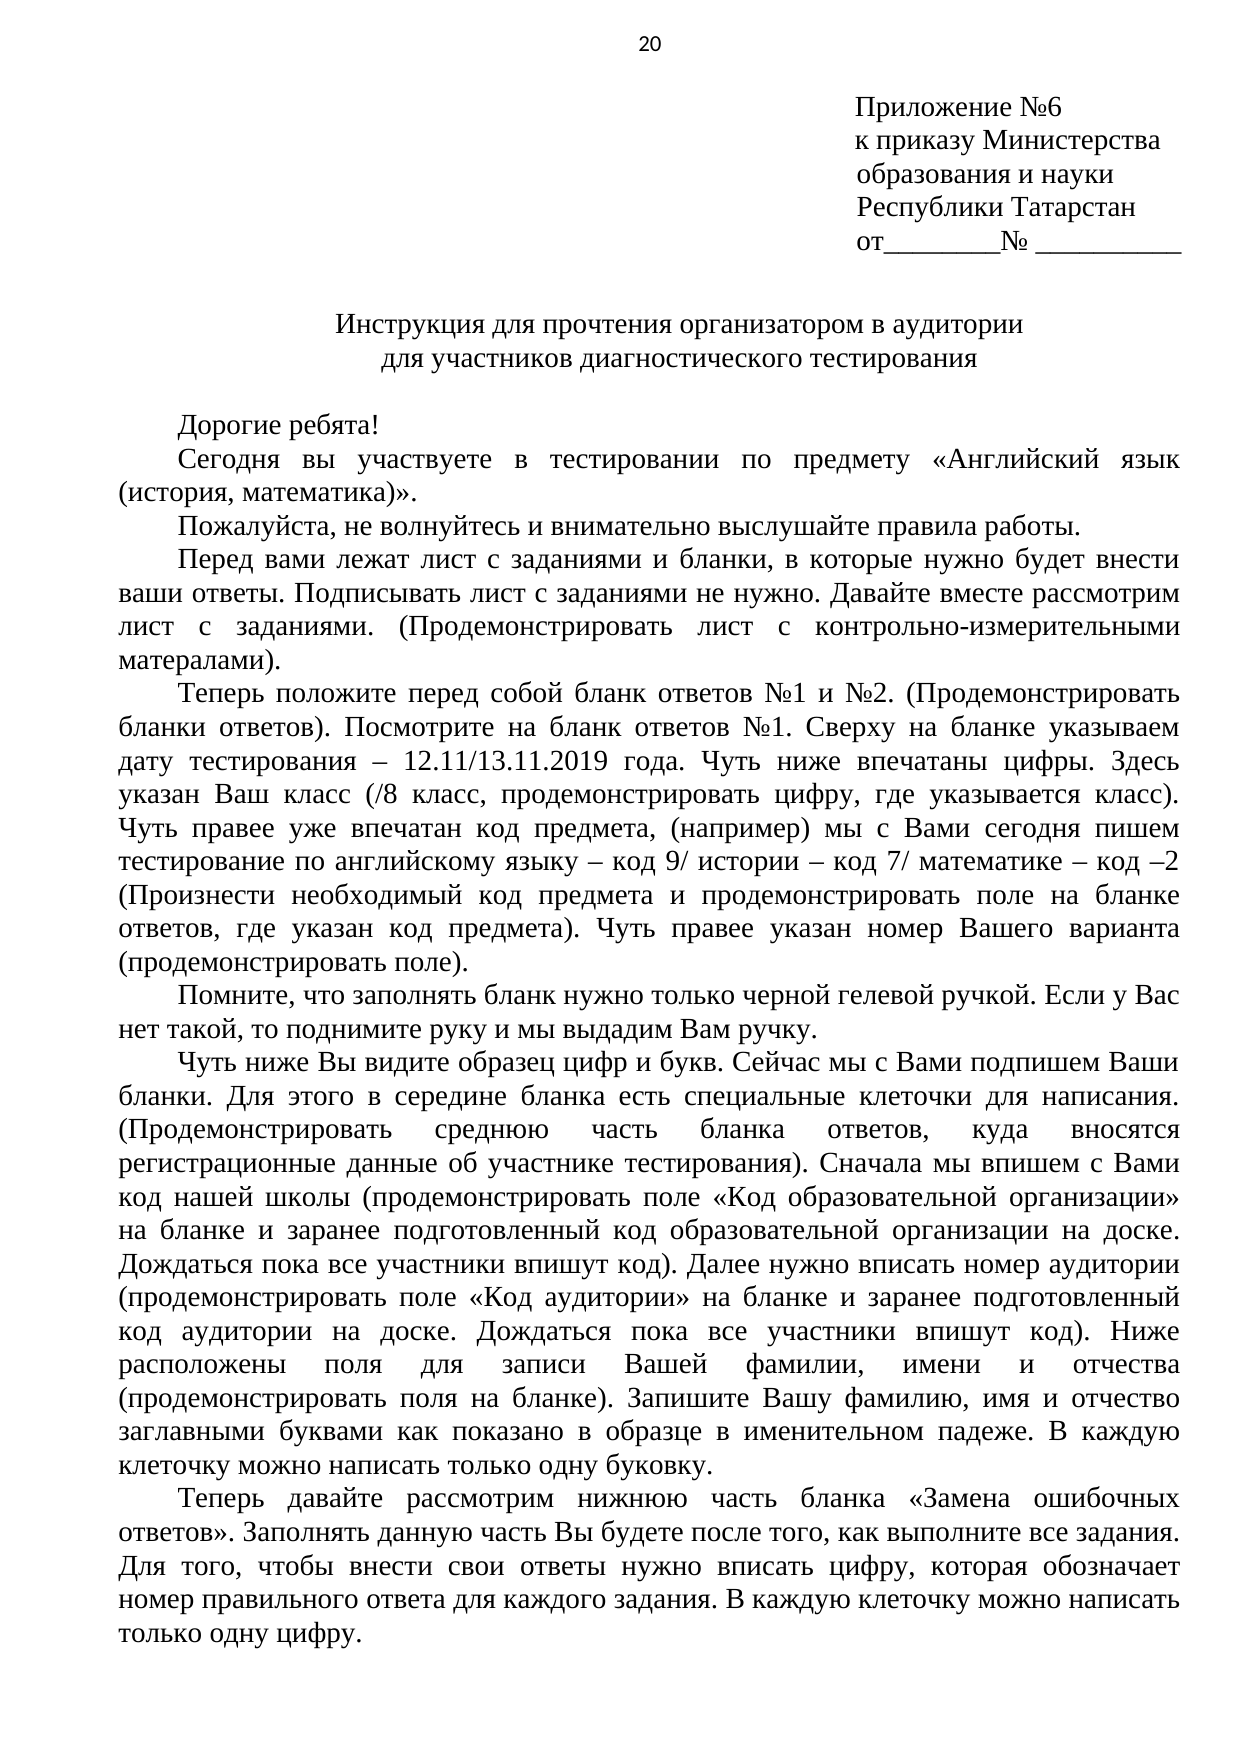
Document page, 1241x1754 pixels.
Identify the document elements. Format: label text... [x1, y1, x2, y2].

text образования и науки [856, 156, 1181, 189]
text Теперь давайте рассмотрим нижнюю часть бланка «Замена ошибочных ответов». Заполнять данную часть Вы будете после того, как выполните все задания. Для того, чтобы внести свои ответы нужно вписать цифру, которая обозначает номер правильного ответа для каждого задания. В каждую клеточку можно написать только одну цифру. [118, 1481, 1181, 1648]
text Дорогие ребята! [118, 407, 1181, 441]
text к приказу Министерства [118, 122, 1181, 156]
text Помните, что заполнять бланк нужно только черной гелевой ручкой. Если у Вас нет такой, то поднимите руку и мы выдадим Вам ручку. [118, 977, 1181, 1044]
text Сегодня вы участвуете в тестировании по предмету «Английский язык (история, математика)». [118, 441, 1181, 508]
text Приложение №6 [118, 89, 1181, 122]
text Теперь положите перед собой бланк ответов №1 и №2. (Продемонстрировать бланки ответов). Посмотрите на бланк ответов №1. Сверху на бланке указываем дату тестирования – 12.11/13.11.2019 года. Чуть ниже впечатаны цифры. Здесь указан Ваш класс (/8 класс, продемонстрировать цифру, где указывается класс). Чуть правее уже впечатан код предмета, (например) мы с Вами сегодня пишем тестирование по английскому языку – код 9/ истории – код 7/ математике – код –2 (Произнести необходимый код предмета и продемонстрировать поле на бланке ответов, где указан код предмета). Чуть правее указан номер Вашего варианта (продемонстрировать поле). [118, 676, 1181, 977]
text от________№ __________ [118, 223, 1181, 256]
text Чуть ниже Вы видите образец цифр и букв. Сейчас мы с Вами подпишем Ваши бланки. Для этого в середине бланка есть специальные клеточки для написания. (Продемонстрировать среднюю часть бланка ответов, куда вносятся регистрационные данные об участнике тестирования). Сначала мы впишем с Вами код нашей школы (продемонстрировать поле «Код образовательной организации» на бланке и заранее подготовленный код образовательной организации на доске. Дождаться пока все участники впишут код). Далее нужно вписать номер аудитории (продемонстрировать поле «Код аудитории» на бланке и заранее подготовленный код аудитории на доске. Дождаться пока все участники впишут код). Ниже расположены поля для записи Вашей фамилии, имени и отчества (продемонстрировать поля на бланке). Запишите Вашу фамилию, имя и отчество заглавными буквами как показано в образце в именительном падеже. В каждую клеточку можно написать только одну буковку. [118, 1044, 1181, 1481]
text Перед вами лежат лист с заданиями и бланки, в которые нужно будет внести ваши ответы. Подписывать лист с заданиями не нужно. Давайте вместе рассмотрим лист с заданиями. (Продемонстрировать лист с контрольно-измерительными матералами). [118, 541, 1181, 676]
text Инструкция для прочтения организатором в аудитории [118, 307, 1181, 340]
text Пожалуйста, не волнуйтесь и внимательно выслушайте правила работы. [118, 508, 1181, 541]
text Республики Татарстан [856, 189, 1181, 223]
text для участников диагностического тестирования [118, 340, 1181, 374]
